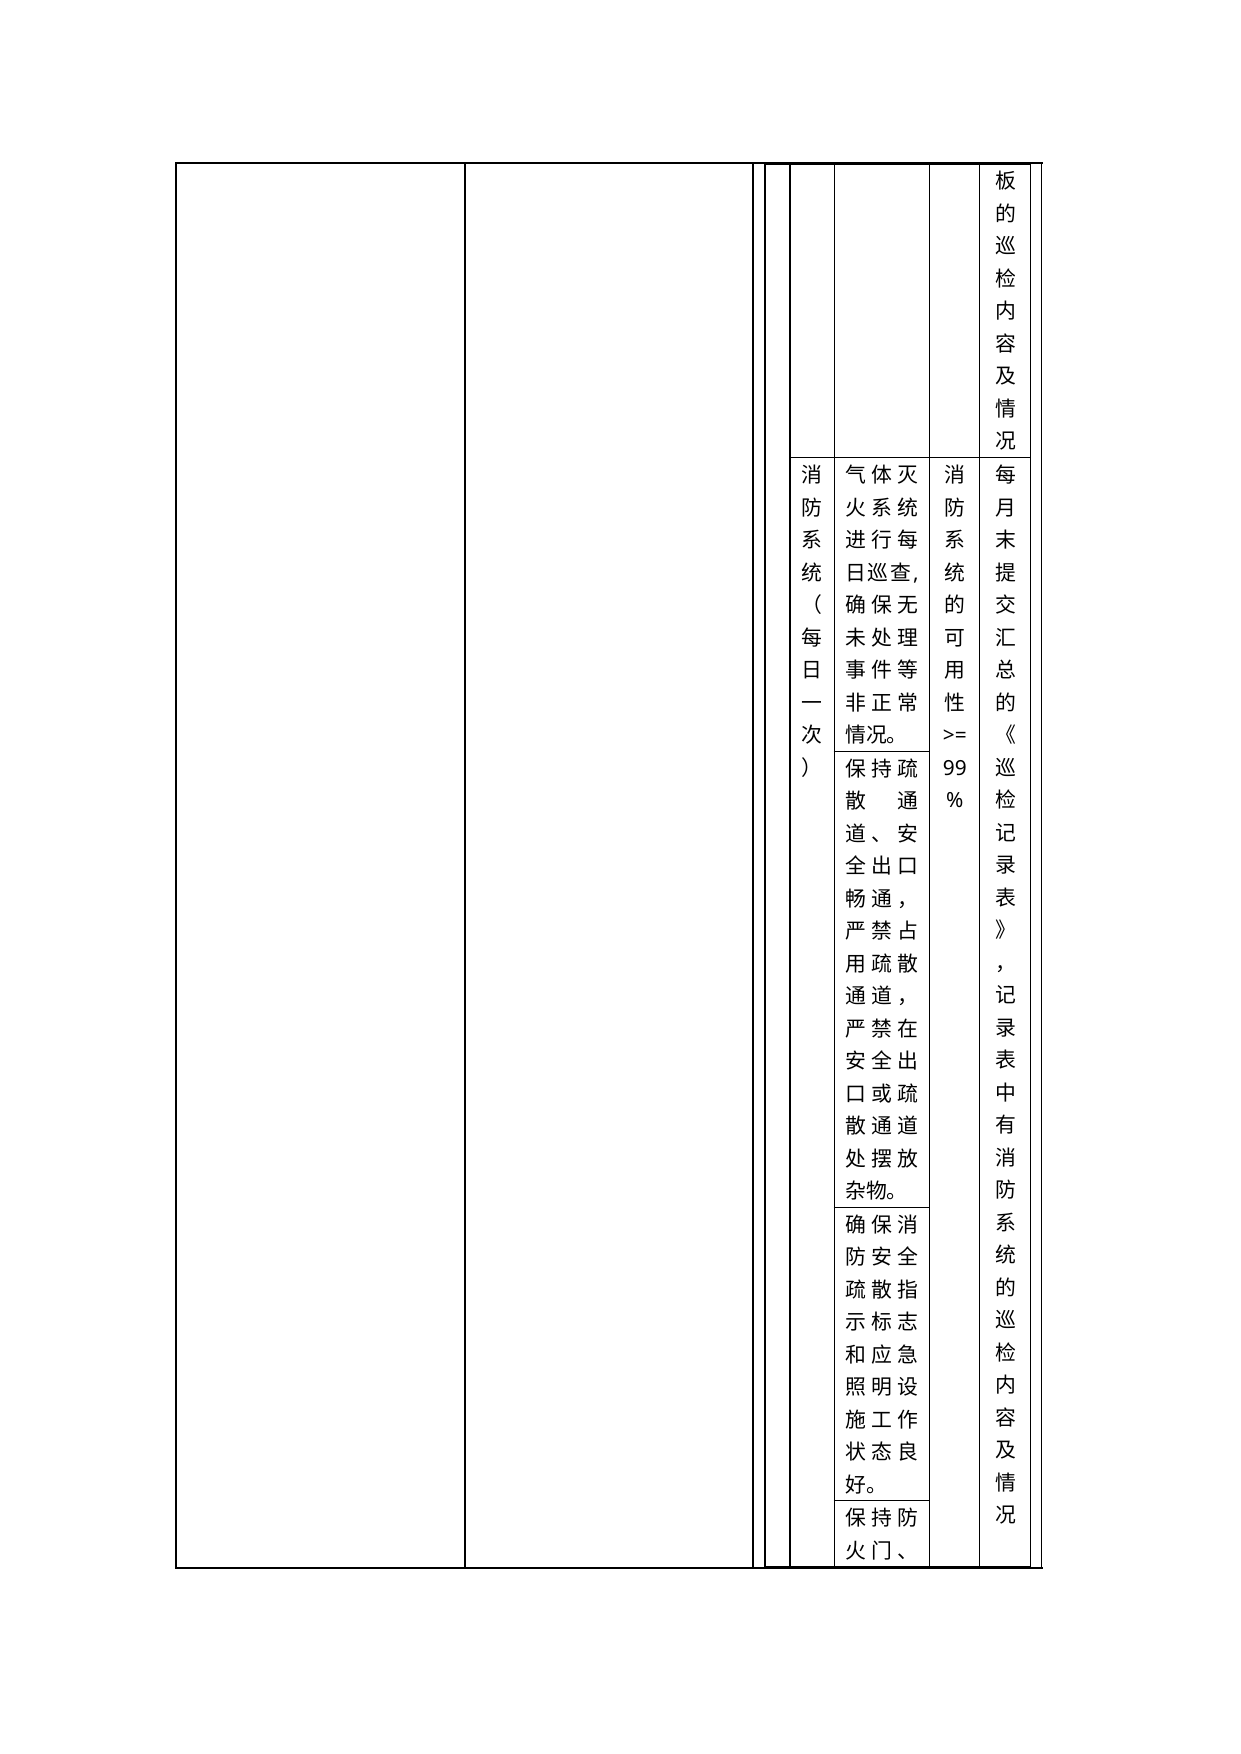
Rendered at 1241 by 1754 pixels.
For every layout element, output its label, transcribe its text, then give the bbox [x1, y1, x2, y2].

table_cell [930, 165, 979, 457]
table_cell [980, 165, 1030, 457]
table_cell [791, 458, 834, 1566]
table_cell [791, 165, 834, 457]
table_cell 1 [177, 164, 464, 1567]
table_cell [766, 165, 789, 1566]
table_cell [466, 164, 752, 1567]
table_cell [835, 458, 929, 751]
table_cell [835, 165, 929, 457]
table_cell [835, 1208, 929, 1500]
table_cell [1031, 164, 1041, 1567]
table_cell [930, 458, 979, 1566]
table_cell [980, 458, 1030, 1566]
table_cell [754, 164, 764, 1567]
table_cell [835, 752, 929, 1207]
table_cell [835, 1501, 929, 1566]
